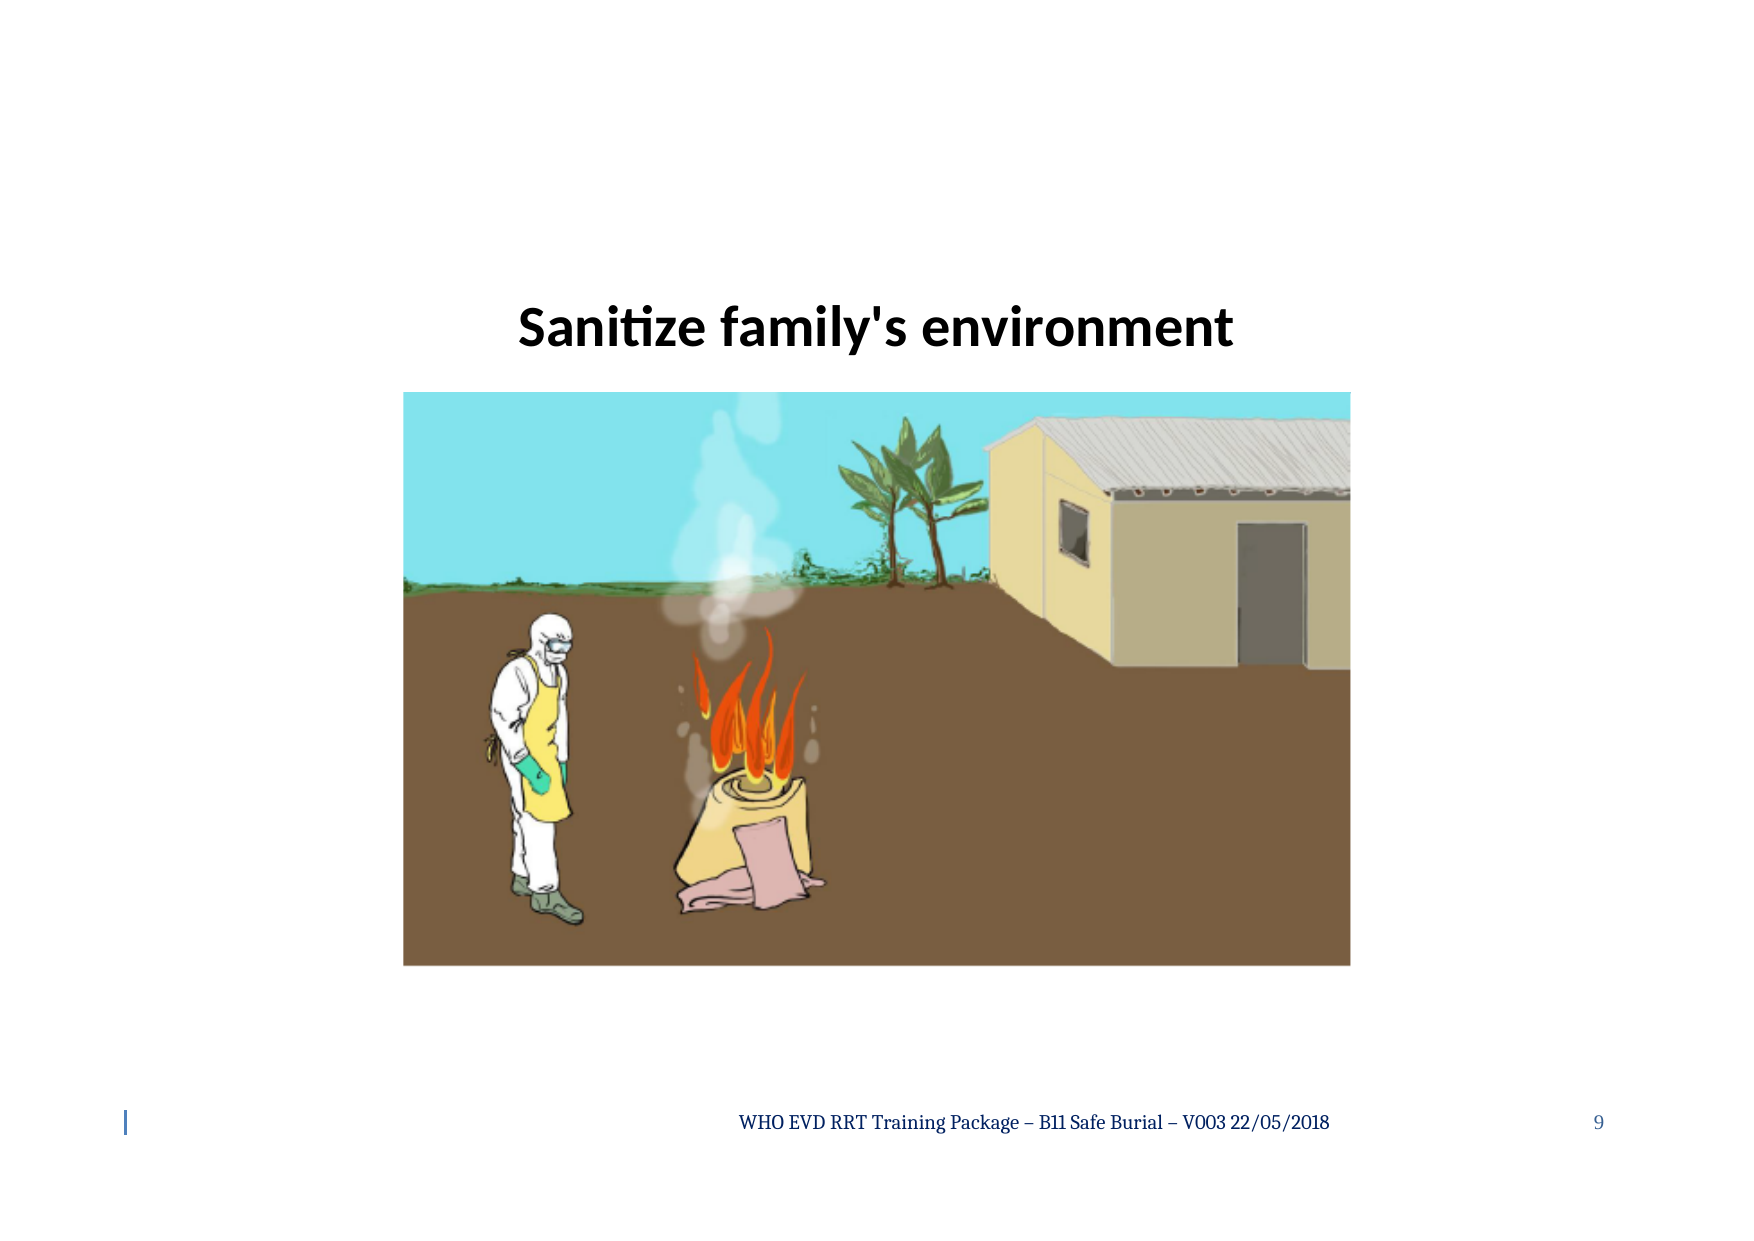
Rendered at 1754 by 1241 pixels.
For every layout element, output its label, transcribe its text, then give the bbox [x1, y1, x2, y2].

text Sanitize family's environment [150, 290, 1604, 361]
